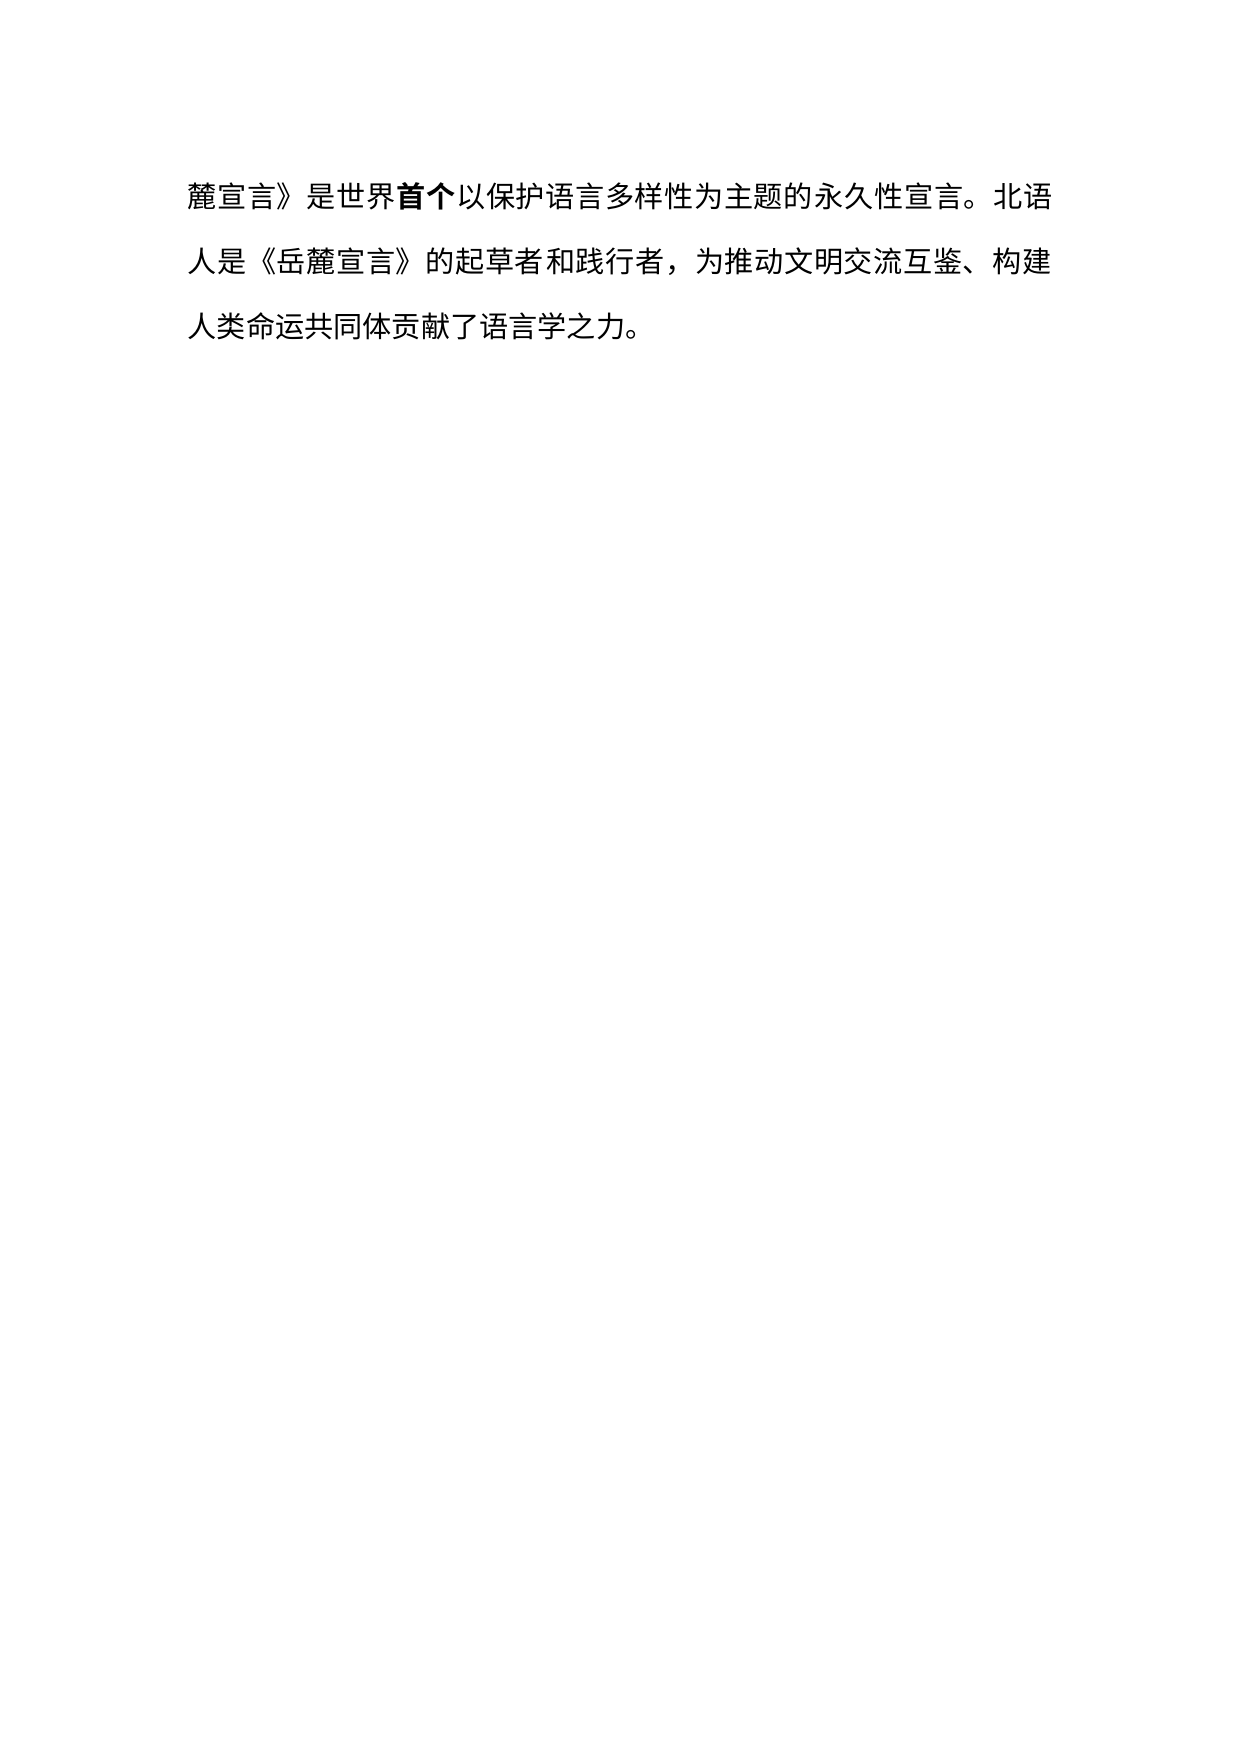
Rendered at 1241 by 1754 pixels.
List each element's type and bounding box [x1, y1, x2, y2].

text [187, 162, 1053, 357]
